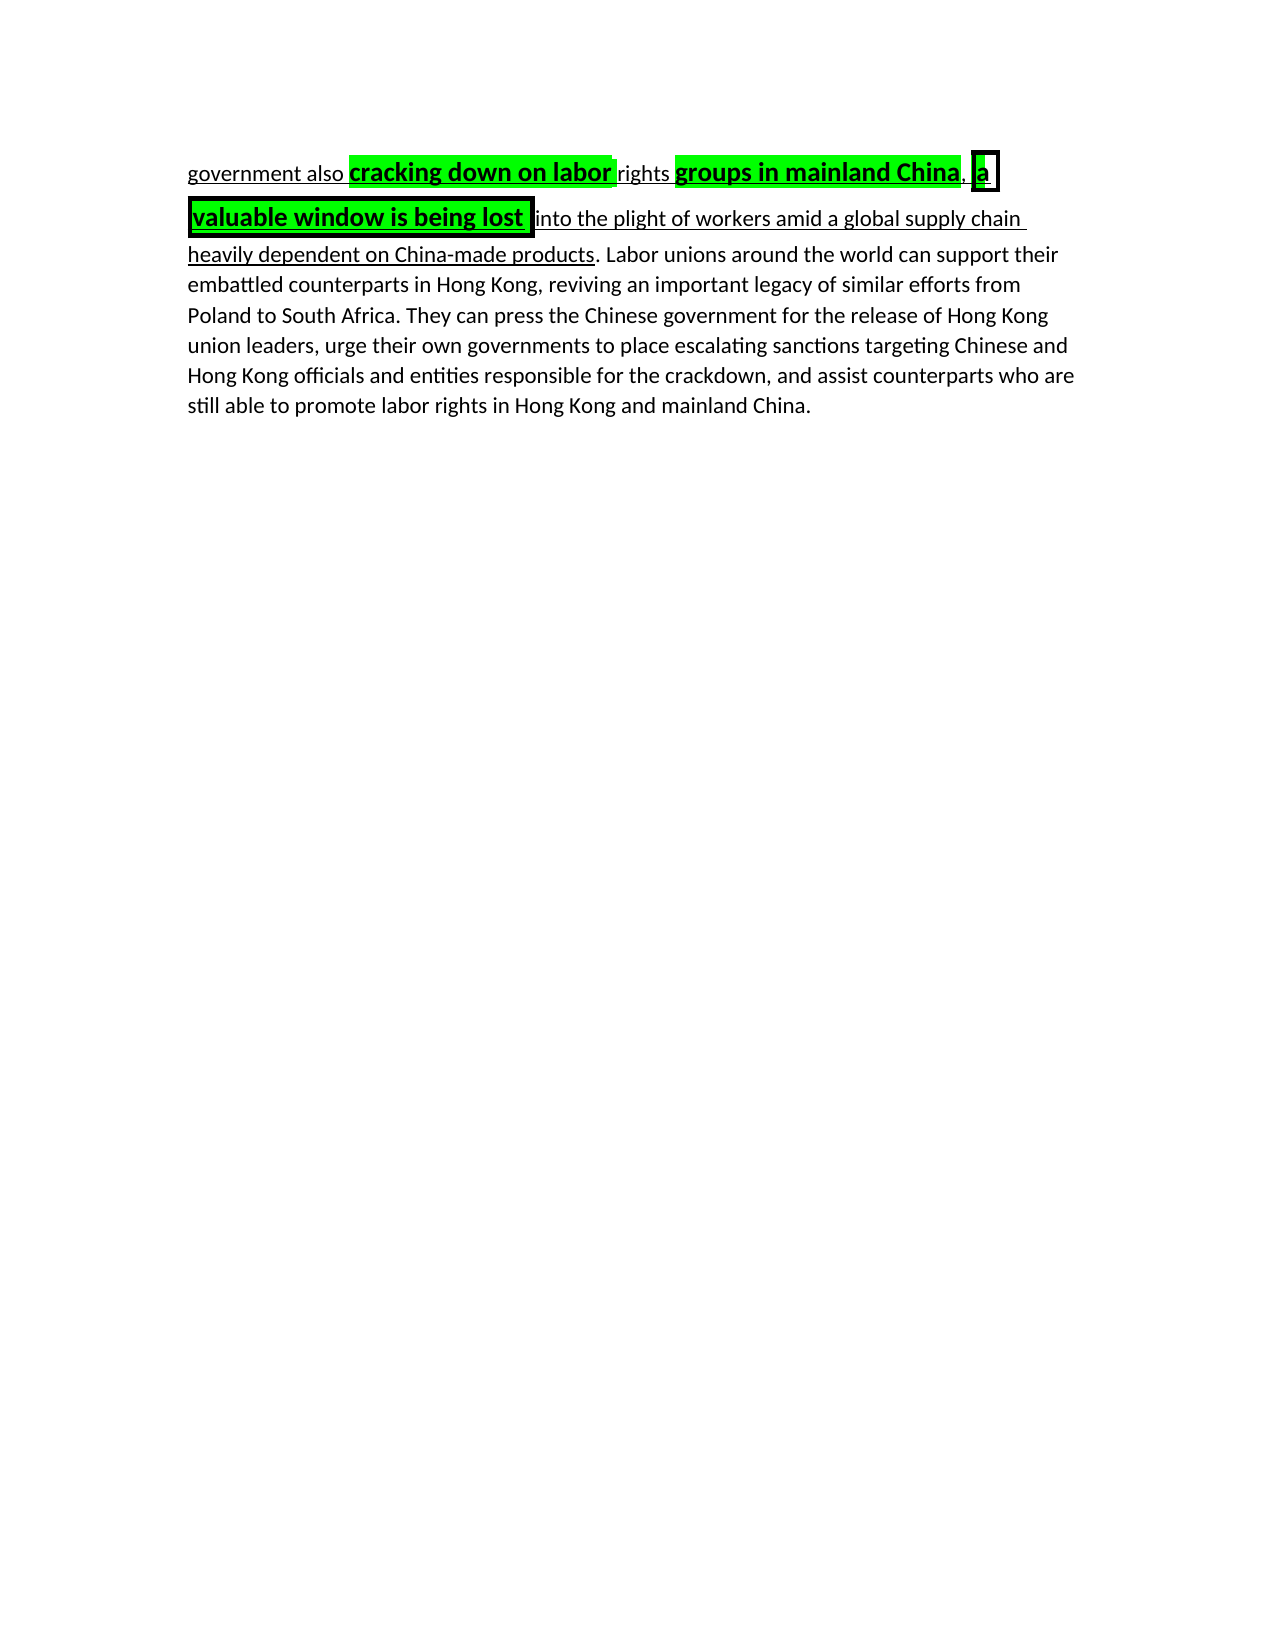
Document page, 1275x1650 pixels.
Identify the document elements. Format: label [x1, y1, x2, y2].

text [187, 150, 1087, 419]
